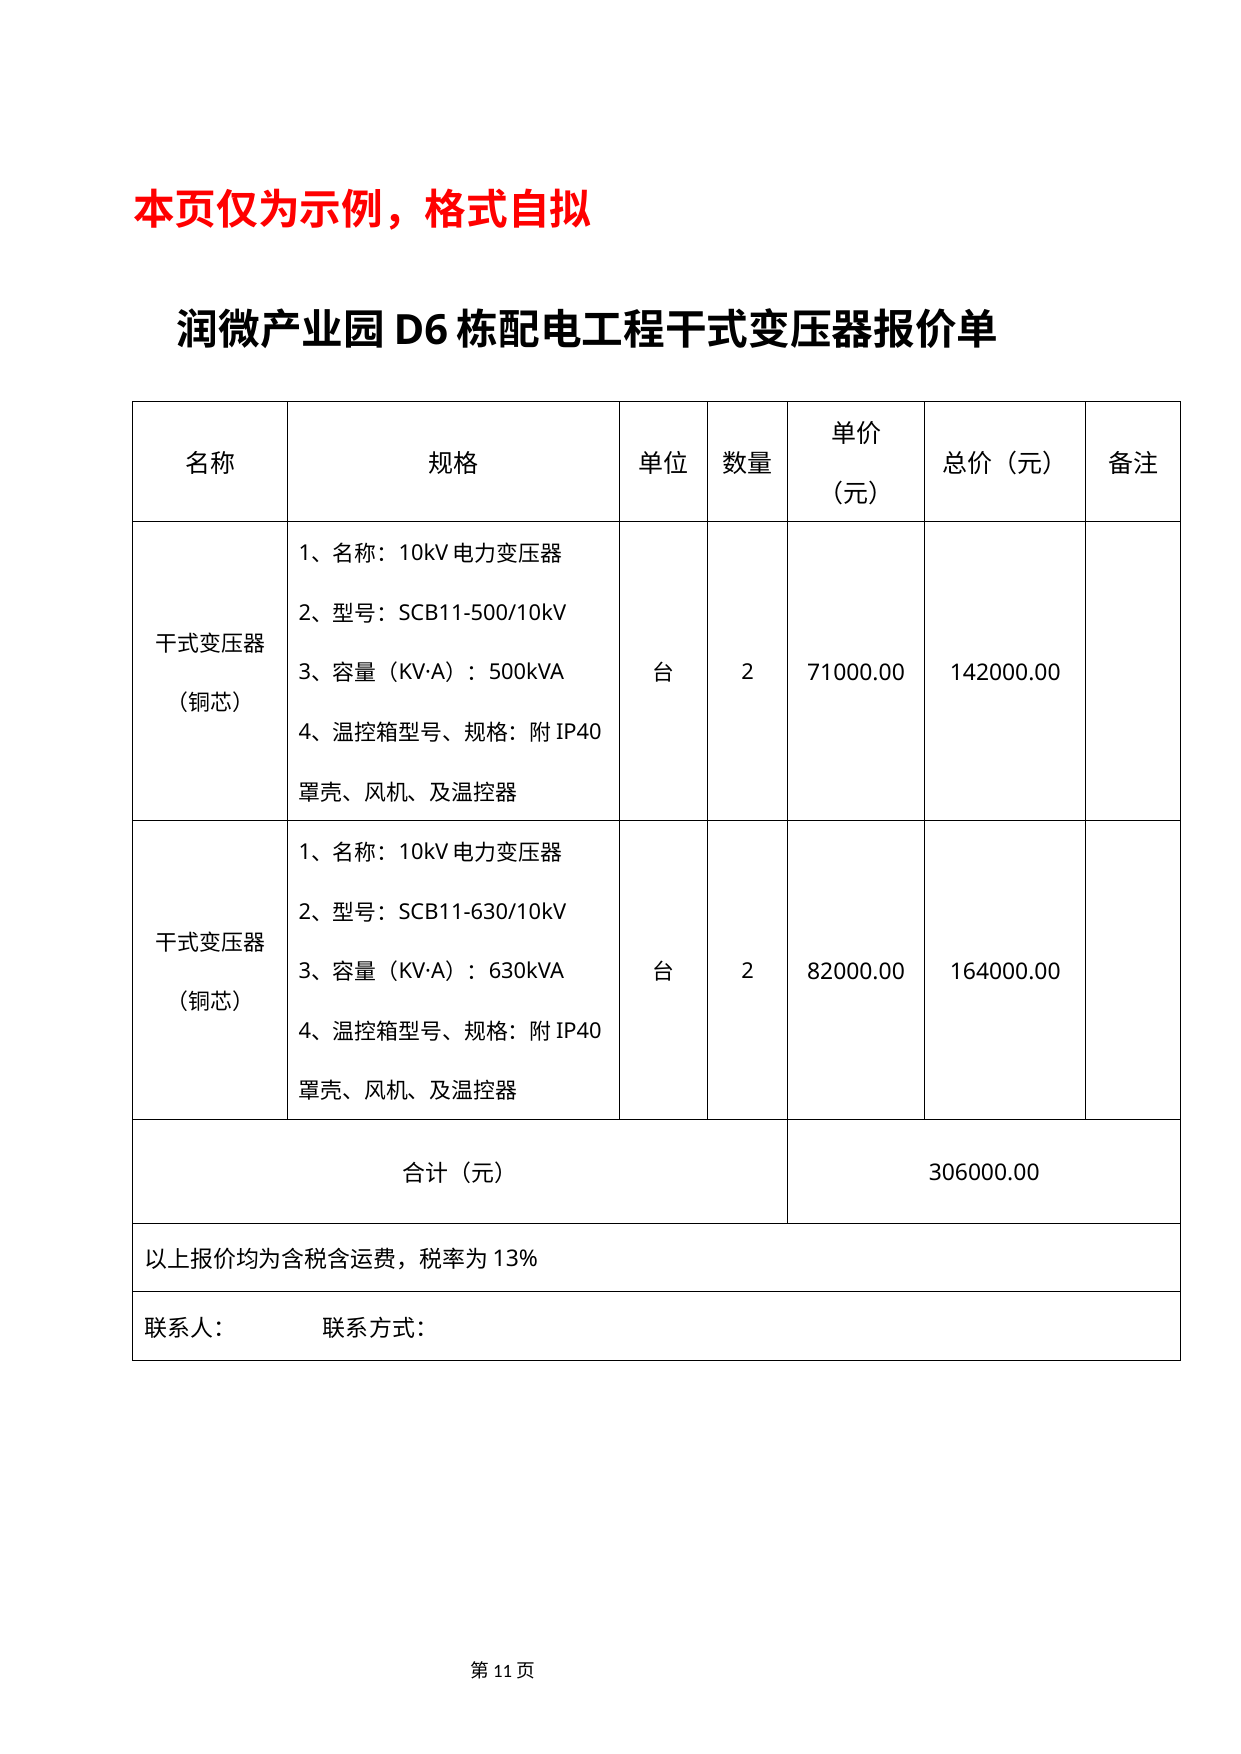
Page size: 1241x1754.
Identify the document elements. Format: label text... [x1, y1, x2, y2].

table_cell 台 [620, 522, 707, 820]
table_header 规格 [288, 402, 619, 521]
table_cell 306000.00 [788, 1120, 1180, 1222]
table_cell 1、名称：10kV电力变压器 2、型号：SCB11-500/10kV 3、容量（KV·A）：500kVA 4、温控箱型号、规格：附IP40罩壳、风机、及温控器 [288, 522, 619, 820]
table_cell 2 [708, 821, 787, 1119]
table_cell 142000.00 [925, 522, 1085, 820]
table_cell 联系人： 联系方式： [133, 1292, 1180, 1360]
table_cell 82000.00 [788, 821, 924, 1119]
table_cell 164000.00 [925, 821, 1085, 1119]
text 本页仅为示例，格式自拟 [133, 162, 1107, 251]
table_cell 干式变压器（铜芯） [133, 821, 287, 1119]
table_header 数量 [708, 402, 787, 521]
table_cell [1086, 821, 1180, 1119]
table_cell 2 [708, 522, 787, 820]
table_cell 71000.00 [788, 522, 924, 820]
table_cell [1086, 522, 1180, 820]
table_header 单价（元） [788, 402, 924, 521]
table_cell 以上报价均为含税含运费，税率为13% [133, 1224, 1180, 1291]
text 润微产业园D6栋配电工程干式变压器报价单 [133, 281, 1107, 371]
table_cell 干式变压器（铜芯） [133, 522, 287, 820]
table_header 单位 [620, 402, 707, 521]
table_header 备注 [1086, 402, 1180, 521]
table_cell 1、名称：10kV电力变压器 2、型号：SCB11-630/10kV 3、容量（KV·A）：630kVA 4、温控箱型号、规格：附IP40罩壳、风机、及温控器 [288, 821, 619, 1119]
table_header 总价（元） [925, 402, 1085, 521]
table_cell 台 [620, 821, 707, 1119]
table_cell 合计（元） [133, 1120, 787, 1222]
table_header 名称 [133, 402, 287, 521]
